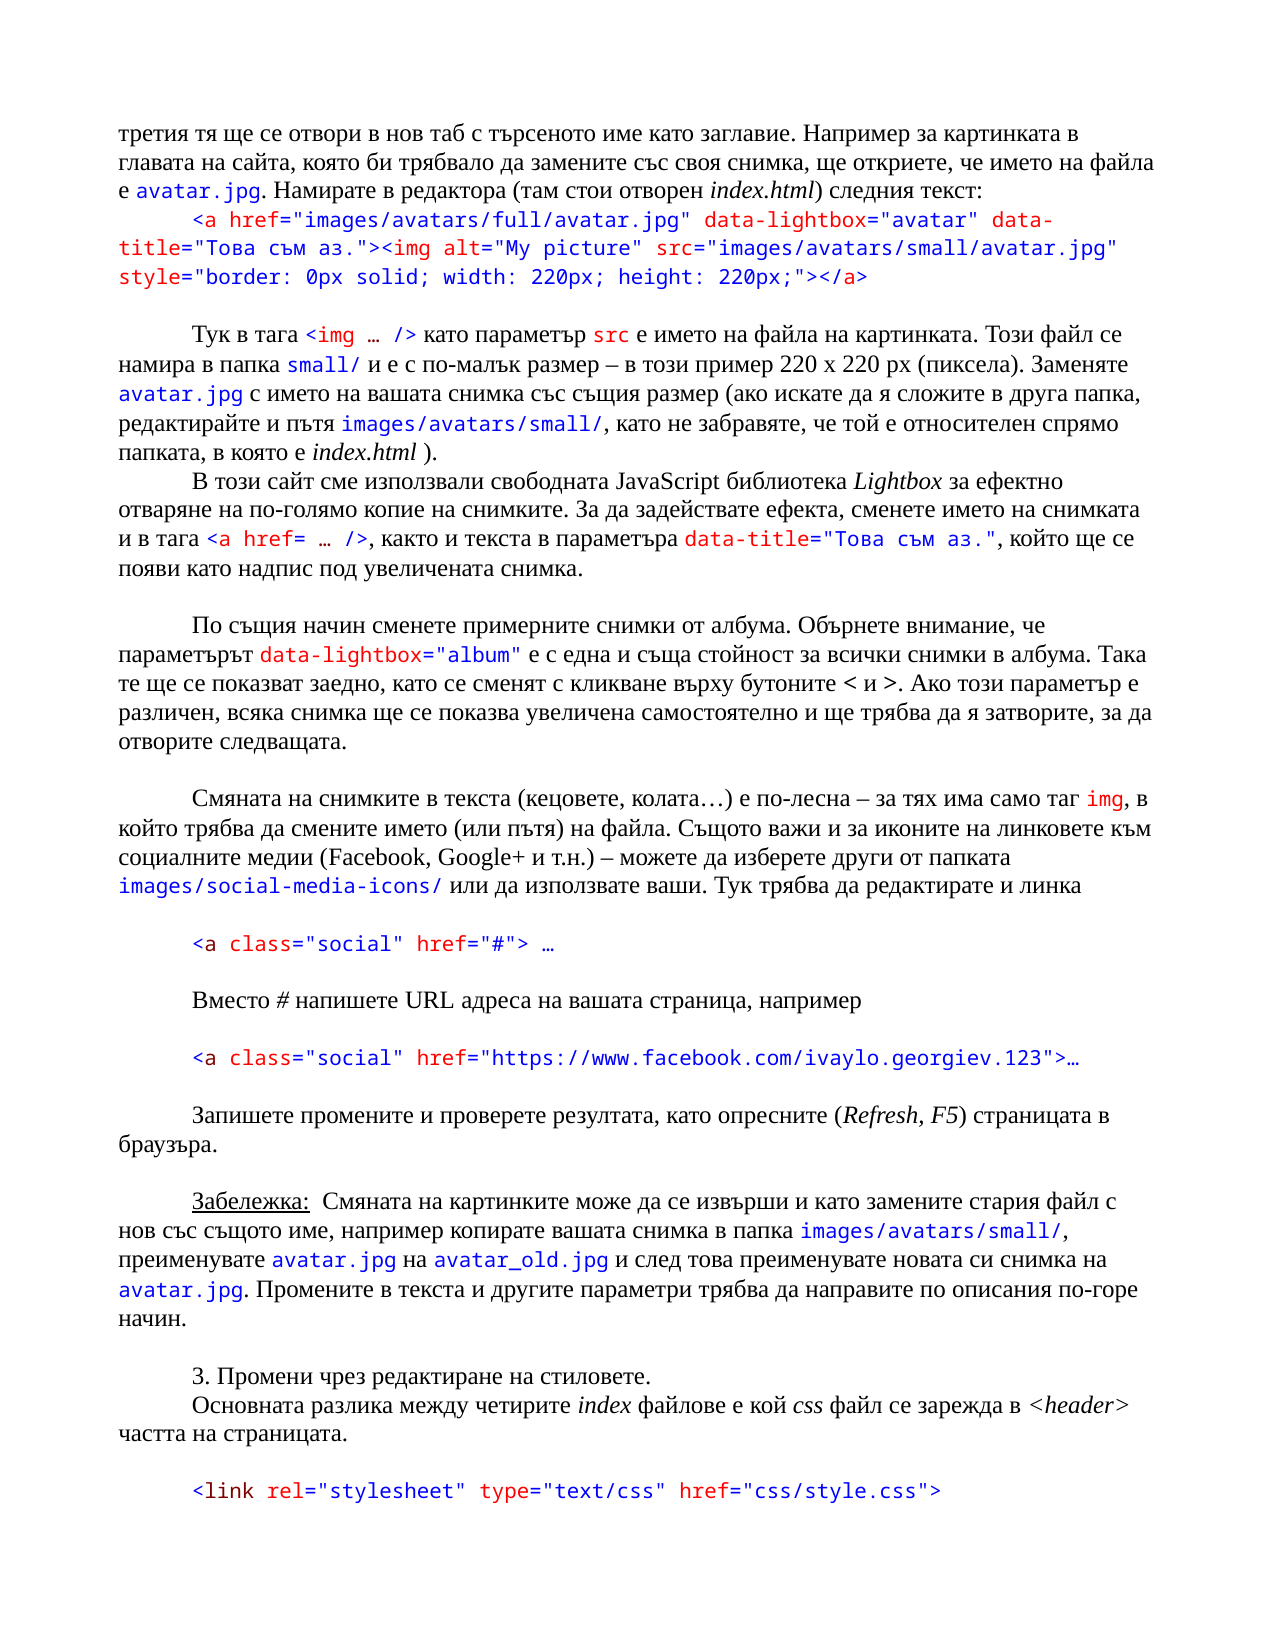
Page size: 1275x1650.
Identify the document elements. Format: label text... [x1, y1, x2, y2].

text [118, 118, 1157, 205]
text <a href="images/avatars/full/avatar.jpg" data-lightbox="avatar" data-title="Това съм аз."><img alt="My picture" src="images/avatars/small/avatar.jpg" style="border: 0px solid; width: 220px; height: 220px;"></a> [118, 205, 1157, 290]
text <a class="social" href="#"> … [118, 929, 1157, 957]
text 3. Промени чрез редактиране на стиловете. [118, 1361, 1157, 1390]
text Тук в тага <img … /> като параметър src е името на файла на картинката. Този файл се намира в папка small/ и е с по-малък размер – в този пример 220 х 220 px (пиксела). Заменяте avatar.jpg с името на вашата снимка със същия размер (ако искате да я сложите в друга папка, редактирайте и пътя images/avatars/small/, като не забравяте, че той е относителен спрямо папката, в която е index.html ). [118, 319, 1157, 466]
text <a class="social" href="https://www.facebook.com/ivaylo.georgiev.123">… [118, 1043, 1157, 1072]
text Вместо # напишете URL адреса на вашата страница, например [118, 986, 1157, 1014]
text <link rel="stylesheet" type="text/css" href="css/style.css"> [118, 1476, 1157, 1504]
text Основната разлика между четирите index файлове е кой css файл се зарежда в <header> частта на страницата. [118, 1390, 1157, 1447]
text По същия начин сменете примерните снимки от албума. Обърнете внимание, че параметърът data-lightbox="album" е с една и съща стойност за всички снимки в албума. Така те ще се показват заедно, като се сменят с кликване върху бутоните < и >. Ако този параметър е различен, всяка снимка ще се показва увеличена самостоятелно и ще трябва да я затворите, за да отворите следващата. [118, 610, 1157, 755]
text В този сайт сме използвали свободната JavaScript библиотека Lightbox за ефектно отваряне на по-голямо копие на снимките. За да задействате ефекта, сменете името на снимката и в тага <а href= … />, както и текста в параметъра data-title="Това съм аз.", който ще се появи като надпис под увеличената снимка. [118, 466, 1157, 582]
text Смяната на снимките в текста (кецовете, колата…) е по-лесна – за тях има само таг img, в който трябва да смените името (или пътя) на файла. Същото важи и за иконите на линковете към социалните медии (Facebook, Google+ и т.н.) – можете да изберете други от папката images/social-media-icons/ или да използвате ваши. Тук трябва да редактирате и линка [118, 783, 1157, 900]
text Запишете промените и проверете резултата, като опресните (Refresh, F5) страницата в браузъра. [118, 1100, 1157, 1157]
text Забележка: Смяната на картинките може да се извърши и като замените стария файл с нов със същото име, например копирате вашата снимка в папка images/avatars/small/, преименувате avatar.jpg на avatar_old.jpg и след това преименувате новата си снимка на avatar.jpg. Промените в текста и другите параметри трябва да направите по описания по-горе начин. [118, 1186, 1157, 1332]
